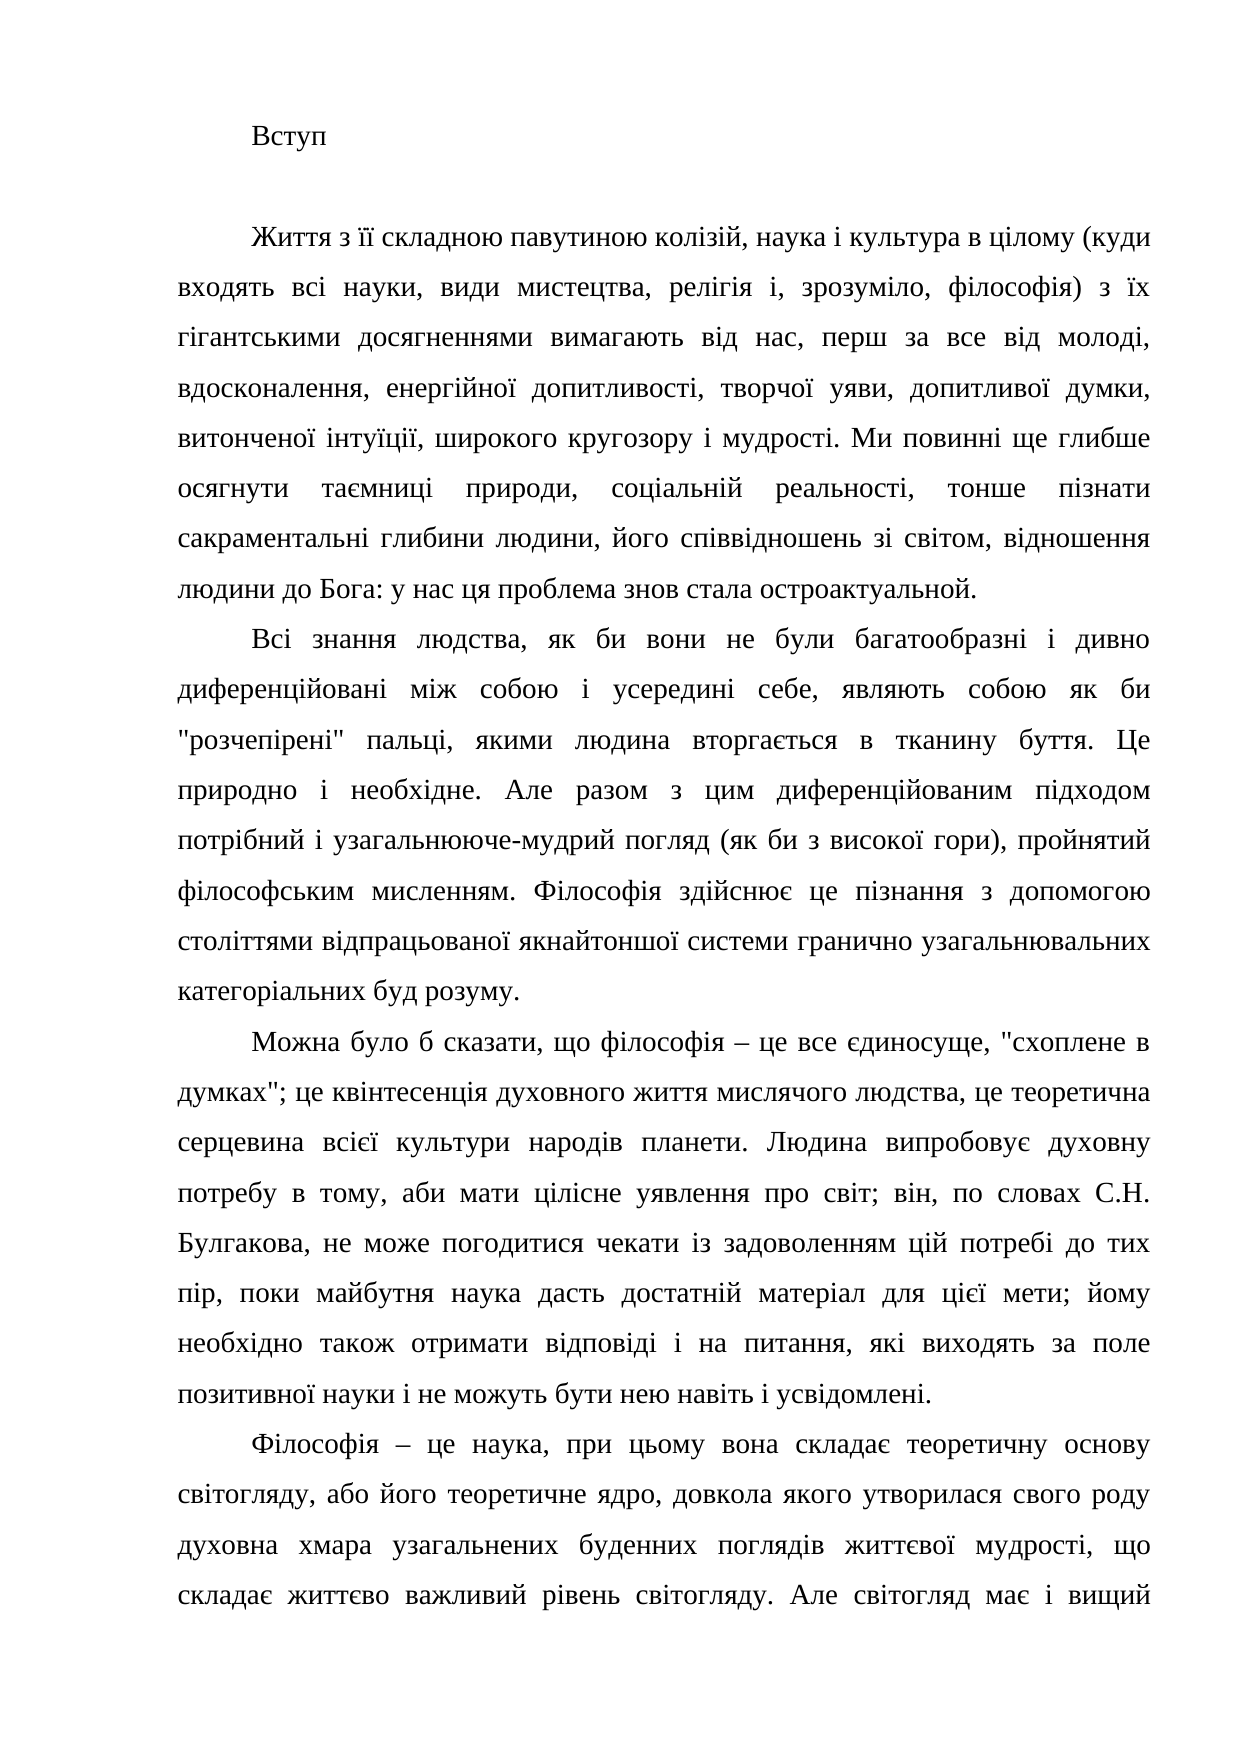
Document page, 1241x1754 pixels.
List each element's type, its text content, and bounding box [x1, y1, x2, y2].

text Можна було б сказати, що філософія – це все єдиносуще, "схоплене в думках"; це квінтесенція духовного життя мислячого людства, це теоретична серцевина всієї культури народів планети. Людина випробовує духовну потребу в тому, аби мати цілісне уявлення про світ; він, по словах С.Н. Булгакова, не може погодитися чекати із задоволенням цій потребі до тих пір, поки майбутня наука дасть достатній матеріал для цієї мети; йому необхідно також отримати відповіді і на питання, які виходять за поле позитивної науки і не можуть бути нею навіть і усвідомлені. [177, 1024, 1152, 1409]
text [177, 1426, 1152, 1611]
text Життя з її складною павутиною колізій, наука і культура в цілому (куди входять всі науки, види мистецтва, релігія і, зрозуміло, філософія) з їх гігантськими досягненнями вимагають від нас, перш за все від молоді, вдосконалення, енергійної допитливості, творчої уяви, допитливої думки, витонченої інтуїції, широкого кругозору і мудрості. Ми повинні ще глибше осягнути таємниці природи, соціальній реальності, тонше пізнати сакраментальні глибини людини, його співвідношень зі світом, відношення людини до Бога: у нас ця проблема знов стала остроактуальной. [177, 219, 1152, 604]
text Всі знання людства, як би вони не були багатообразні і дивно диференційовані між собою і усередині себе, являють собою як би "розчепірені" пальці, якими людина вторгається в тканину буття. Це природно і необхідне. Але разом з цим диференційованим підходом потрібний і узагальнююче-мудрий погляд (як би з високої гори), пройнятий філософським мисленням. Філософія здійснює це пізнання з допомогою століттями відпрацьованої якнайтоншої системи гранично узагальнювальних категоріальних буд розуму. [177, 621, 1152, 1007]
text Вступ [177, 118, 1152, 152]
